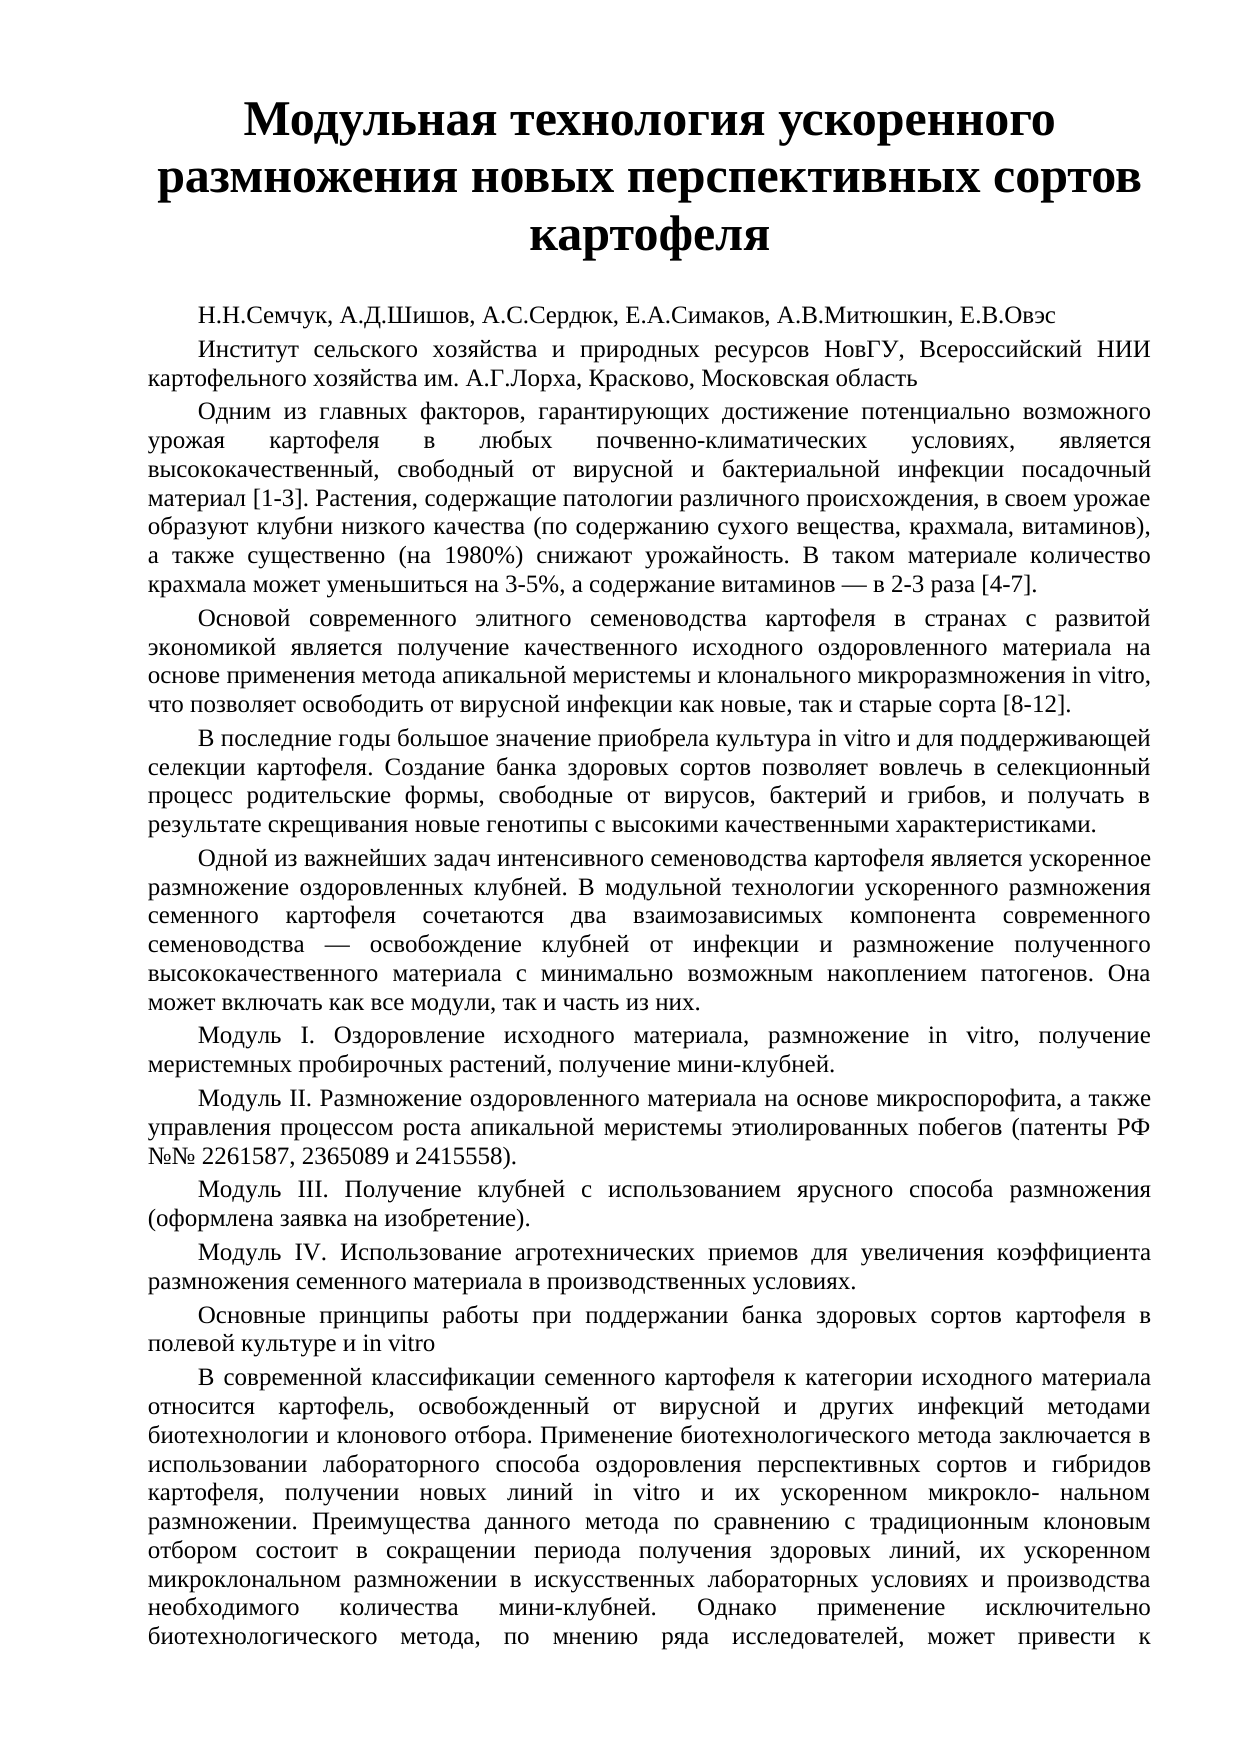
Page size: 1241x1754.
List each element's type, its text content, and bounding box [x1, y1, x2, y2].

text Модуль II. Размножение оздоровленного материала на основе микроспорофита, а также управления процессом роста апикальной меристемы этиолированных побегов (патенты РФ №№ 2261587, 2365089 и 2415558). [148, 1083, 1152, 1169]
text Основой современного элитного семеноводства картофеля в странах с развитой экономикой является получение качественного исходного оздоровленного материала на основе применения метода апикальной меристемы и клонального микроразмножения in vitro, что позволяет освободить от вирусной инфекции как новые, так и старые сорта [8-12]. [148, 603, 1152, 718]
text Институт сельского хозяйства и природных ресурсов НовГУ, Всероссийский НИИ картофельного хозяйства им. А.Г.Лорха, Красково, Московская область [148, 334, 1152, 391]
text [148, 1362, 1152, 1650]
text Одним из главных факторов, гарантирующих достижение потенциально возможного урожая картофеля в любых почвенно-климатических условиях, является высококачественный, свободный от вирусной и бактериальной инфекции посадочный материал [1-3]. Растения, содержащие патологии различного происхождения, в своем урожае образуют клубни низкого качества (по содержанию сухого вещества, крахмала, витаминов), а также существенно (на 1980%) снижают урожайность. В таком материале количество крахмала может уменьшиться на 3-5%, а содержание витаминов — в 2-3 раза [4-7]. [148, 396, 1152, 598]
text Модуль IV. Использование агротехнических приемов для увеличения коэффициента размножения семенного материала в производственных условиях. [148, 1237, 1152, 1295]
text Одной из важнейших задач интенсивного семеноводства картофеля является ускоренное размножение оздоровленных клубней. В модульной технологии ускоренного размножения семенного картофеля сочетаются два взаимозависимых компонента современного семеноводства — освобождение клубней от инфекции и размножение полученного высококачественного материала с минимально возможным накоплением патогенов. Она может включать как все модули, так и часть из них. [148, 843, 1152, 1016]
subtitle Модульная технология ускоренного размножения новых перспективных сортов картофеля [148, 88, 1152, 261]
text Модуль I. Оздоровление исходного материала, размножение in vitro, получение меристемных пробирочных растений, получение мини-клубней. [148, 1021, 1152, 1078]
text Н.Н.Семчук, А.Д.Шишов, А.С.Сердюк, Е.А.Симаков, А.В.Митюшкин, Е.В.Овэс [148, 300, 1152, 329]
text Модуль III. Получение клубней с использованием ярусного способа размножения (оформлена заявка на изобретение). [148, 1174, 1152, 1232]
text Основные принципы работы при поддержании банка здоровых сортов картофеля в полевой культуре и in vitro [148, 1300, 1152, 1357]
text В последние годы большое значение приобрела культура in vitro и для поддерживающей селекции картофеля. Создание банка здоровых сортов позволяет вовлечь в селекционный процесс родительские формы, свободные от вирусов, бактерий и грибов, и получать в результате скрещивания новые генотипы с высокими качественными характеристиками. [148, 723, 1152, 838]
